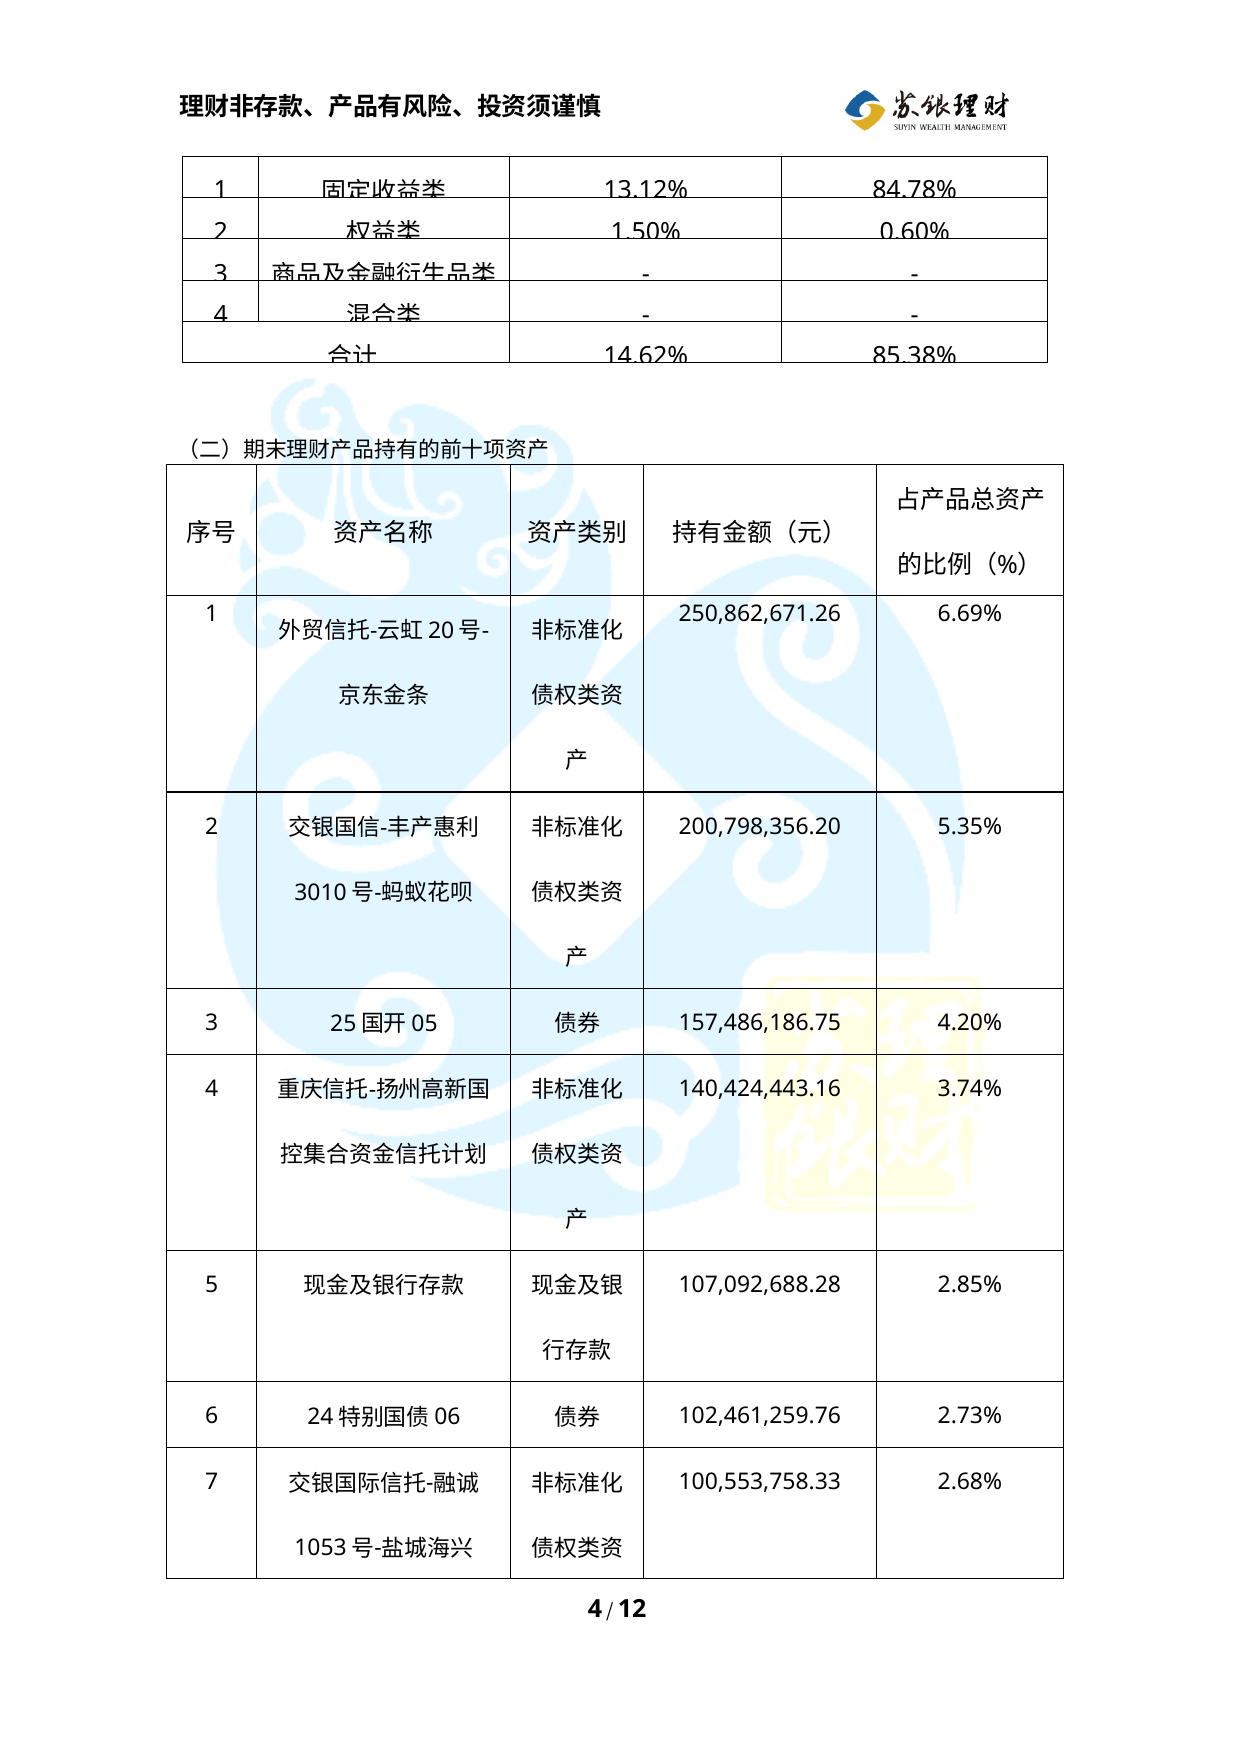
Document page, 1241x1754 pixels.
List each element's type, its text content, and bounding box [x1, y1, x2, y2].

table_cell 200,798,356.20 [644, 793, 876, 987]
table_cell - [510, 239, 781, 279]
table_cell 2.68% [877, 1448, 1063, 1578]
table_cell - [510, 281, 781, 321]
table_cell 7 [167, 1448, 256, 1578]
table_cell 0.60% [782, 198, 1047, 238]
table_cell 14.62% [510, 322, 781, 362]
table_cell 非标准化债权类资产 [511, 793, 643, 987]
subtitle （二）期末理财产品持有的前十项资产 [177, 432, 1053, 464]
table_cell 现金及银行存款 [257, 1251, 510, 1381]
table_cell - [782, 239, 1047, 279]
table_cell 140,424,443.16 [644, 1055, 876, 1249]
table_cell 交银国际信托-融诚1053号-盐城海兴 [257, 1448, 510, 1578]
table_cell 合计 [183, 322, 509, 362]
table_cell 100,553,758.33 [644, 1448, 876, 1578]
table_header 资产类别 [511, 465, 643, 595]
table_cell 25国开05 [257, 989, 510, 1053]
table_cell 非标准化债权类资产 [511, 1448, 643, 1578]
table_cell 重庆信托-扬州高新国控集合资金信托计划 [257, 1055, 510, 1249]
table_cell 3 [167, 989, 256, 1053]
table_cell 交银国信-丰产惠利3010号-蚂蚁花呗 [257, 793, 510, 987]
table_cell 13.12% [510, 157, 781, 197]
table_cell 2 [183, 198, 258, 238]
table_cell 非标准化债权类资产 [511, 1055, 643, 1249]
table_cell 4.20% [877, 989, 1063, 1053]
table_cell 250,862,671.26 [644, 596, 876, 791]
table_cell 非标准化债权类资产 [511, 596, 643, 791]
table_cell 权益类 [259, 198, 509, 238]
table_cell 5 [167, 1251, 256, 1381]
table_cell 混合类 [259, 281, 509, 321]
table_cell 1.50% [510, 198, 781, 238]
table_header 持有金额（元） [644, 465, 876, 595]
table_cell 现金及银行存款 [511, 1251, 643, 1381]
table_cell 固定收益类 [259, 157, 509, 197]
table_cell 107,092,688.28 [644, 1251, 876, 1381]
table_cell 3.74% [877, 1055, 1063, 1249]
table_cell 4 [183, 281, 258, 321]
table_cell 2.85% [877, 1251, 1063, 1381]
table_cell 1 [167, 596, 256, 791]
table_cell 5.35% [877, 793, 1063, 987]
table_cell 债券 [511, 989, 643, 1053]
table_header 资产名称 [257, 465, 510, 595]
table_cell 商品及金融衍生品类 [259, 239, 509, 279]
table_cell 2 [167, 793, 256, 987]
table_header 占产品总资产的比例（%） [877, 465, 1063, 595]
table_cell 4 [167, 1055, 256, 1249]
table_cell 2.73% [877, 1382, 1063, 1447]
table_cell 债券 [511, 1382, 643, 1447]
table_cell 24特别国债06 [257, 1382, 510, 1447]
table_cell 85.38% [782, 322, 1047, 362]
table_header 序号 [167, 465, 256, 595]
table_cell 1 [183, 157, 258, 197]
table_cell 157,486,186.75 [644, 989, 876, 1053]
table_cell 3 [183, 239, 258, 279]
table_cell 6 [167, 1382, 256, 1447]
table_cell 6.69% [877, 596, 1063, 791]
table_cell 外贸信托-云虹20号-京东金条 [257, 596, 510, 791]
table_cell 102,461,259.76 [644, 1382, 876, 1447]
picture [820, 72, 1039, 143]
table_cell 84.78% [782, 157, 1047, 197]
table_cell - [782, 281, 1047, 321]
